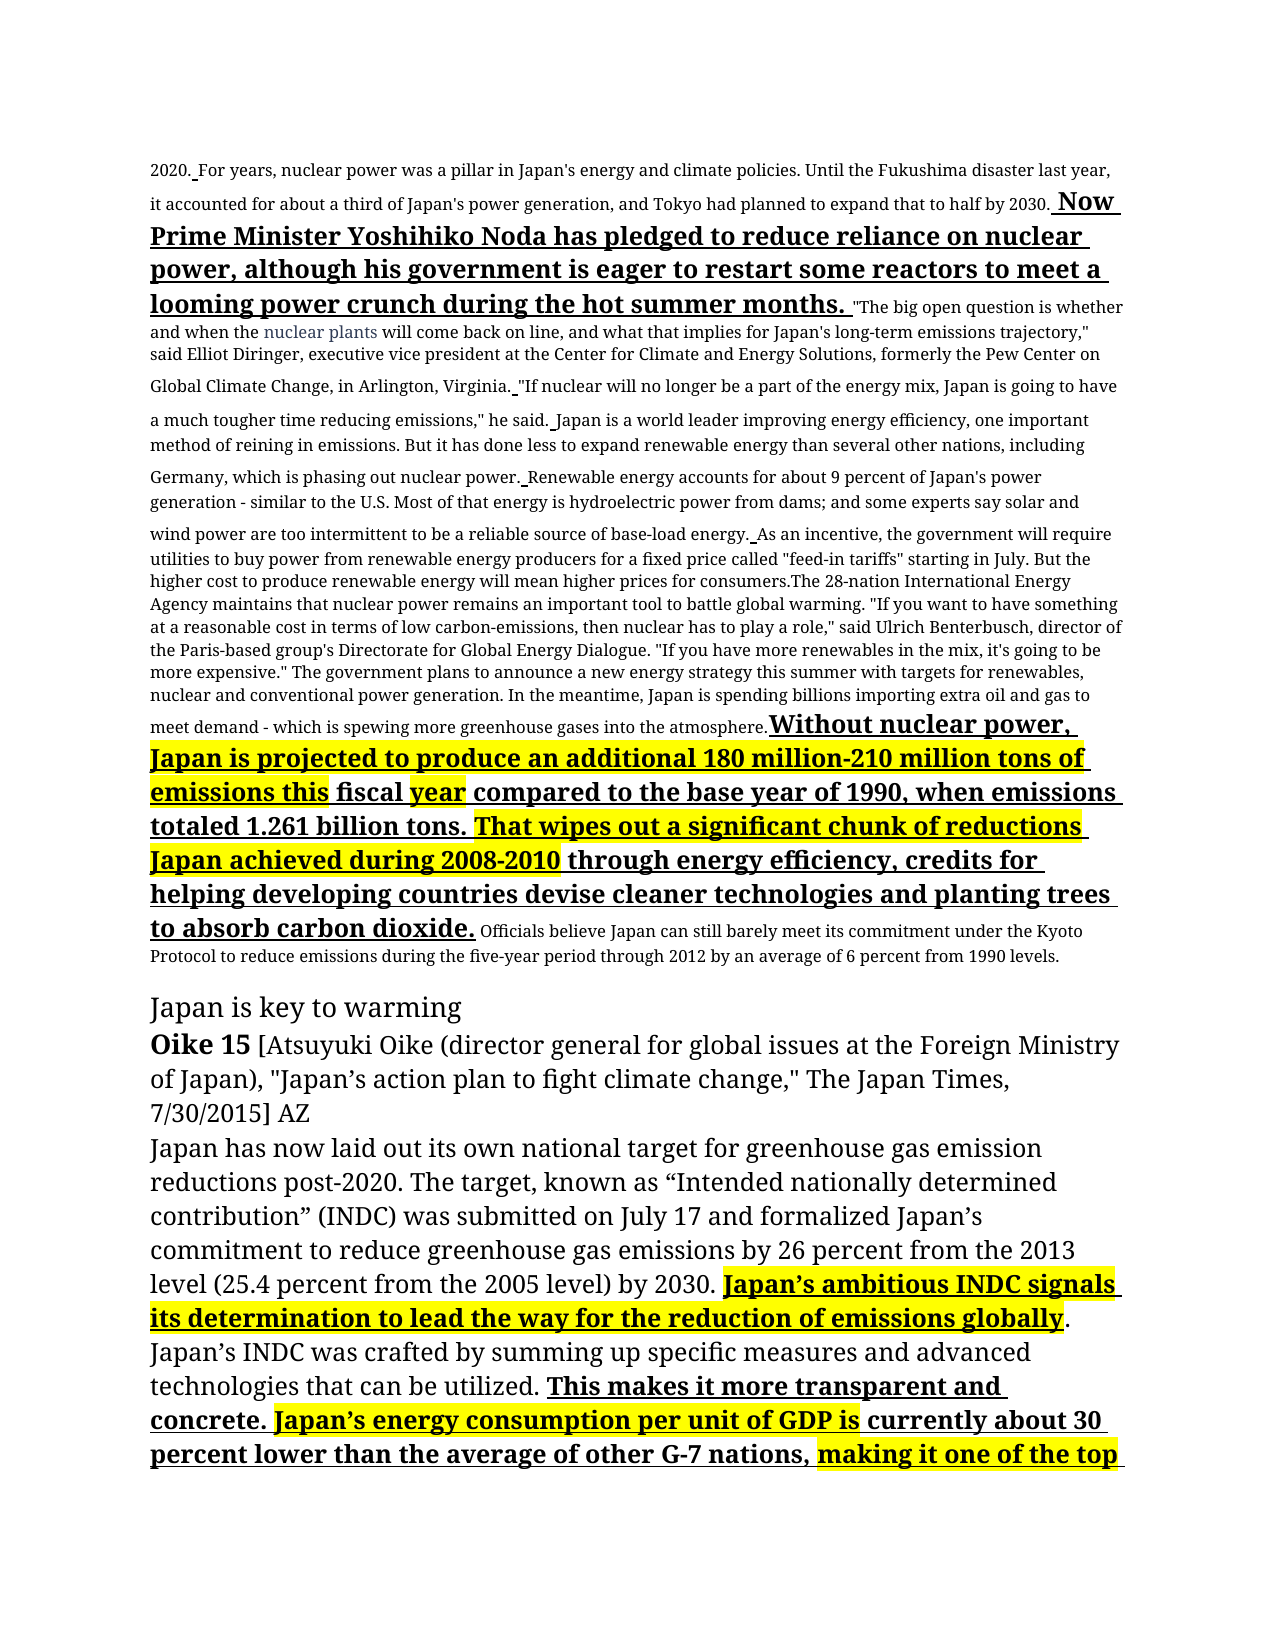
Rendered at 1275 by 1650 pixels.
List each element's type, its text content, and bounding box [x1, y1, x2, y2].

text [150, 150, 1125, 967]
subtitle Japan is key to warming [150, 988, 1125, 1025]
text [150, 1130, 1125, 1466]
text Oike 15 [Atsuyuki Oike (director general for global issues at the Foreign Ministry of Japan), "Japan’s action plan to fight climate change," The Japan Times, 7/30/2015] AZ [150, 1025, 1125, 1130]
